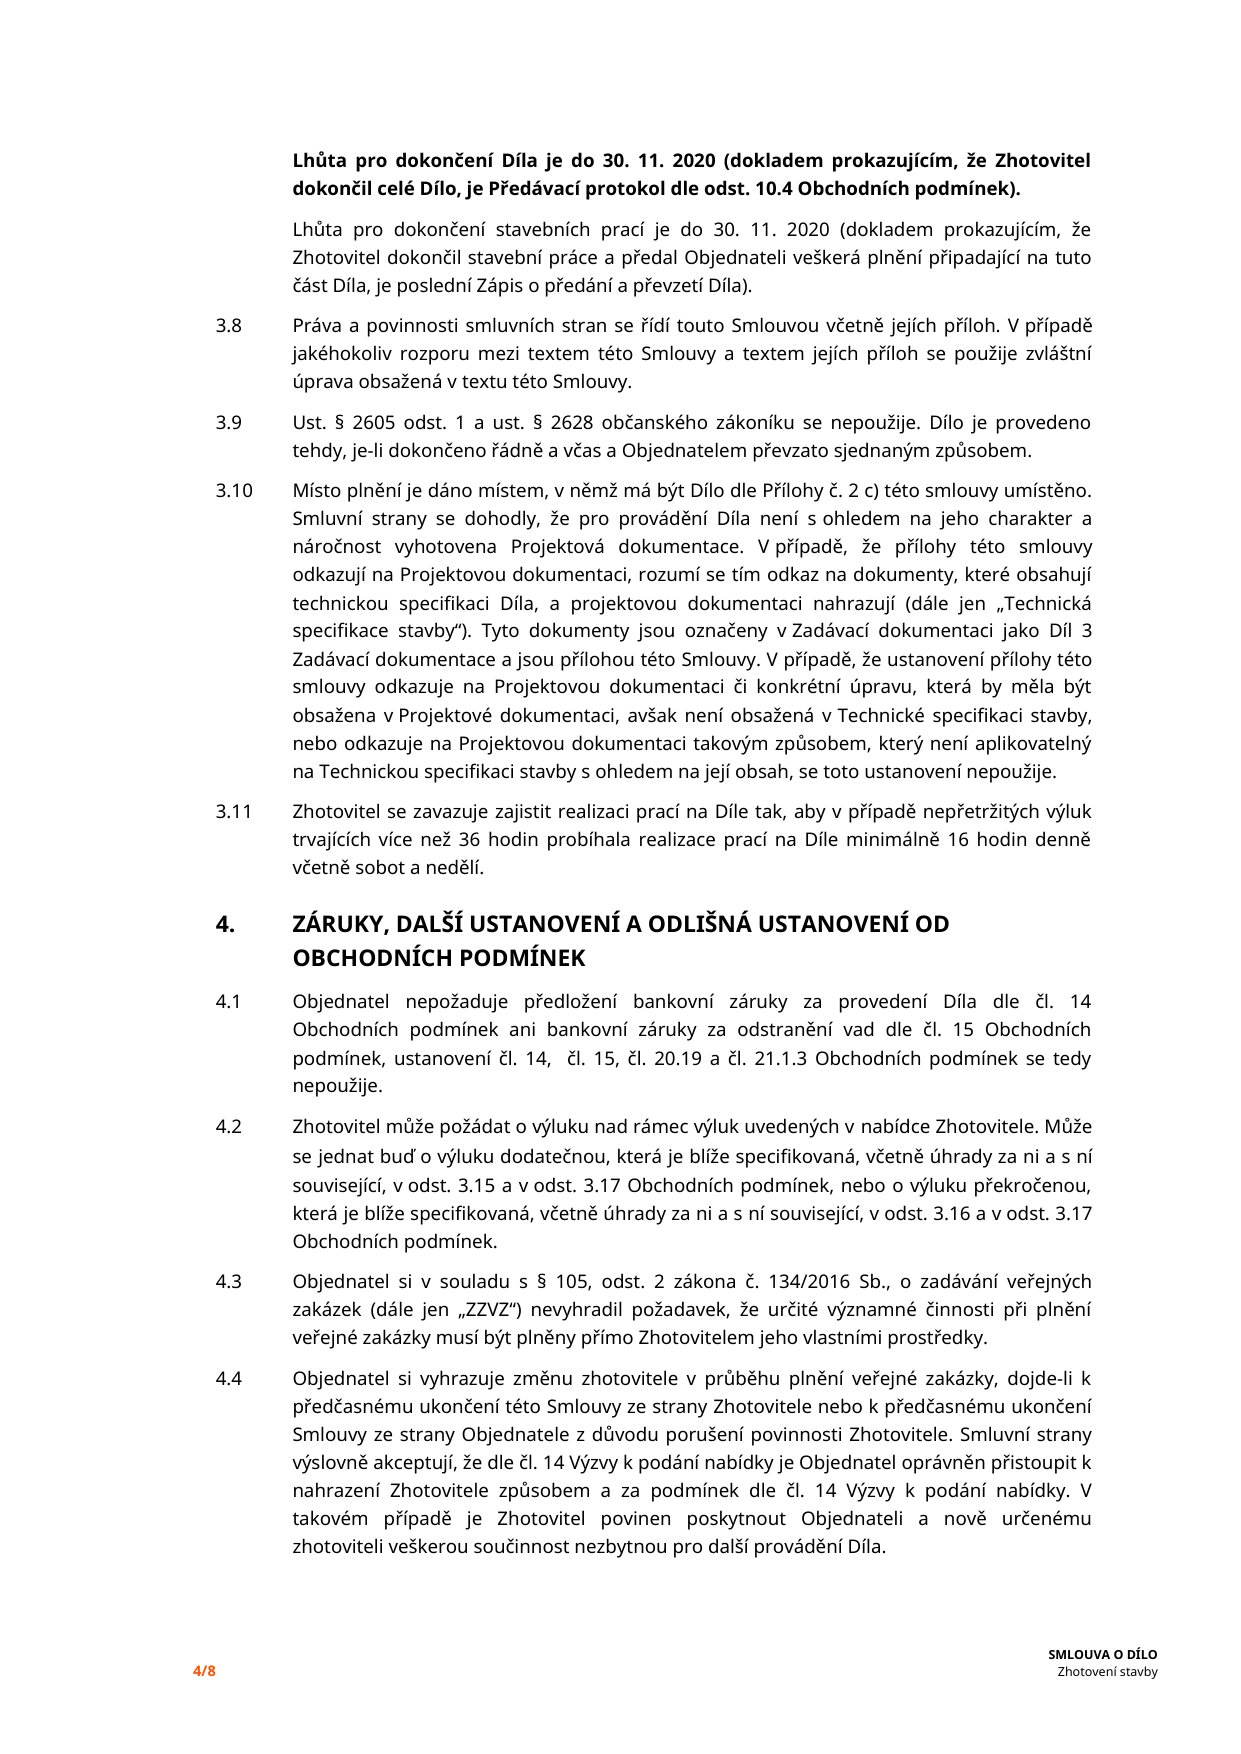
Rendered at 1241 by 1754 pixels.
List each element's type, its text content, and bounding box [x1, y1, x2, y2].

text Objednatel si v souladu s § 105, odst. 2 zákona č. 134/2016 Sb., o zadávání veřejných zakázek (dále jen „ZZVZ“) nevyhradil požadavek, že určité významné činnosti při plnění veřejné zakázky musí být plněny přímo Zhotovitelem jeho vlastními prostředky. [216, 1269, 1093, 1350]
text Zhotovitel se zavazuje zajistit realizaci prací na Díle tak, aby v případě nepřetržitých výluk trvajících více než 36 hodin probíhala realizace prací na Díle minimálně 16 hodin denně včetně sobot a nedělí. [216, 798, 1093, 880]
text Lhůta pro dokončení stavebních prací je do 30. 11. 2020 (dokladem prokazujícím, že Zhotovitel dokončil stavební práce a předal Objednateli veškerá plnění připadající na tuto část Díla, je poslední Zápis o předání a převzetí Díla). [292, 216, 1093, 298]
text Objednatel si vyhrazuje změnu zhotovitele v průběhu plnění veřejné zakázky, dojde-li k předčasnému ukončení této Smlouvy ze strany Zhotovitele nebo k předčasnému ukončení Smlouvy ze strany Objednatele z důvodu porušení povinnosti Zhotovitele. Smluvní strany výslovně akceptují, že dle čl. 14 Výzvy k podání nabídky je Objednatel oprávněn přistoupit k nahrazení Zhotovitele způsobem a za podmínek dle čl. 14 Výzvy k podání nabídky. V takovém případě je Zhotovitel povinen poskytnout Objednateli a nově určenému zhotoviteli veškerou součinnost nezbytnou pro další provádění Díla. [216, 1365, 1093, 1559]
text Lhůta pro dokončení Díla je do 30. 11. 2020 (dokladem prokazujícím, že Zhotovitel dokončil celé Dílo, je Předávací protokol dle odst. 10.4 Obchodních podmínek). [292, 147, 1093, 201]
text Zhotovitel může požádat o výluku nad rámec výluk uvedených v nabídce Zhotovitele. Může se jednat buď o výluku dodatečnou, která je blíže specifikovaná, včetně úhrady za ni a s ní související, v odst. 3.15 a v odst. 3.17 Obchodních podmínek, nebo o výluku překročenou, která je blíže specifikovaná, včetně úhrady za ni a s ní související, v odst. 3.16 a v odst. 3.17 Obchodních podmínek. [216, 1113, 1093, 1254]
text Práva a povinnosti smluvních stran se řídí touto Smlouvou včetně jejích příloh. V případě jakéhokoliv rozporu mezi textem této Smlouvy a textem jejích příloh se použije zvláštní úprava obsažená v textu této Smlouvy. [216, 313, 1093, 394]
text Objednatel nepožaduje předložení bankovní záruky za provedení Díla dle čl. 14 Obchodních podmínek ani bankovní záruky za odstranění vad dle čl. 15 Obchodních podmínek, ustanovení čl. 14, čl. 15, čl. 20.19 a čl. 21.1.3 Obchodních podmínek se tedy nepoužije. [216, 989, 1093, 1098]
text Ust. § 2605 odst. 1 a ust. § 2628 občanského zákoníku se nepoužije. Dílo je provedeno tehdy, je-li dokončeno řádně a včas a Objednatelem převzato sjednaným způsobem. [216, 409, 1093, 463]
text Místo plnění je dáno místem, v němž má být Dílo dle Přílohy č. 2 c) této smlouvy umístěno. Smluvní strany se dohodly, že pro provádění Díla není s ohledem na jeho charakter a náročnost vyhotovena Projektová dokumentace. V případě, že přílohy této smlouvy odkazují na Projektovou dokumentaci, rozumí se tím odkaz na dokumenty, které obsahují technickou specifikaci Díla, a projektovou dokumentaci nahrazují (dále jen „Technická specifikace stavby“). Tyto dokumenty jsou označeny v Zadávací dokumentaci jako Díl 3 Zadávací dokumentace a jsou přílohou této Smlouvy. V případě, že ustanovení přílohy této smlouvy odkazuje na Projektovou dokumentaci či konkrétní úpravu, která by měla být obsažena v Projektové dokumentaci, avšak není obsažená v Technické specifikaci stavby, nebo odkazuje na Projektovou dokumentaci takovým způsobem, který není aplikovatelný na Technickou specifikaci stavby s ohledem na její obsah, se toto ustanovení nepoužije. [216, 478, 1093, 783]
text ZÁRUKY, DALŠÍ USTANOVENÍ A ODLIŠNÁ USTANOVENÍ OD OBCHODNÍCH PODMÍNEK [216, 907, 1093, 973]
